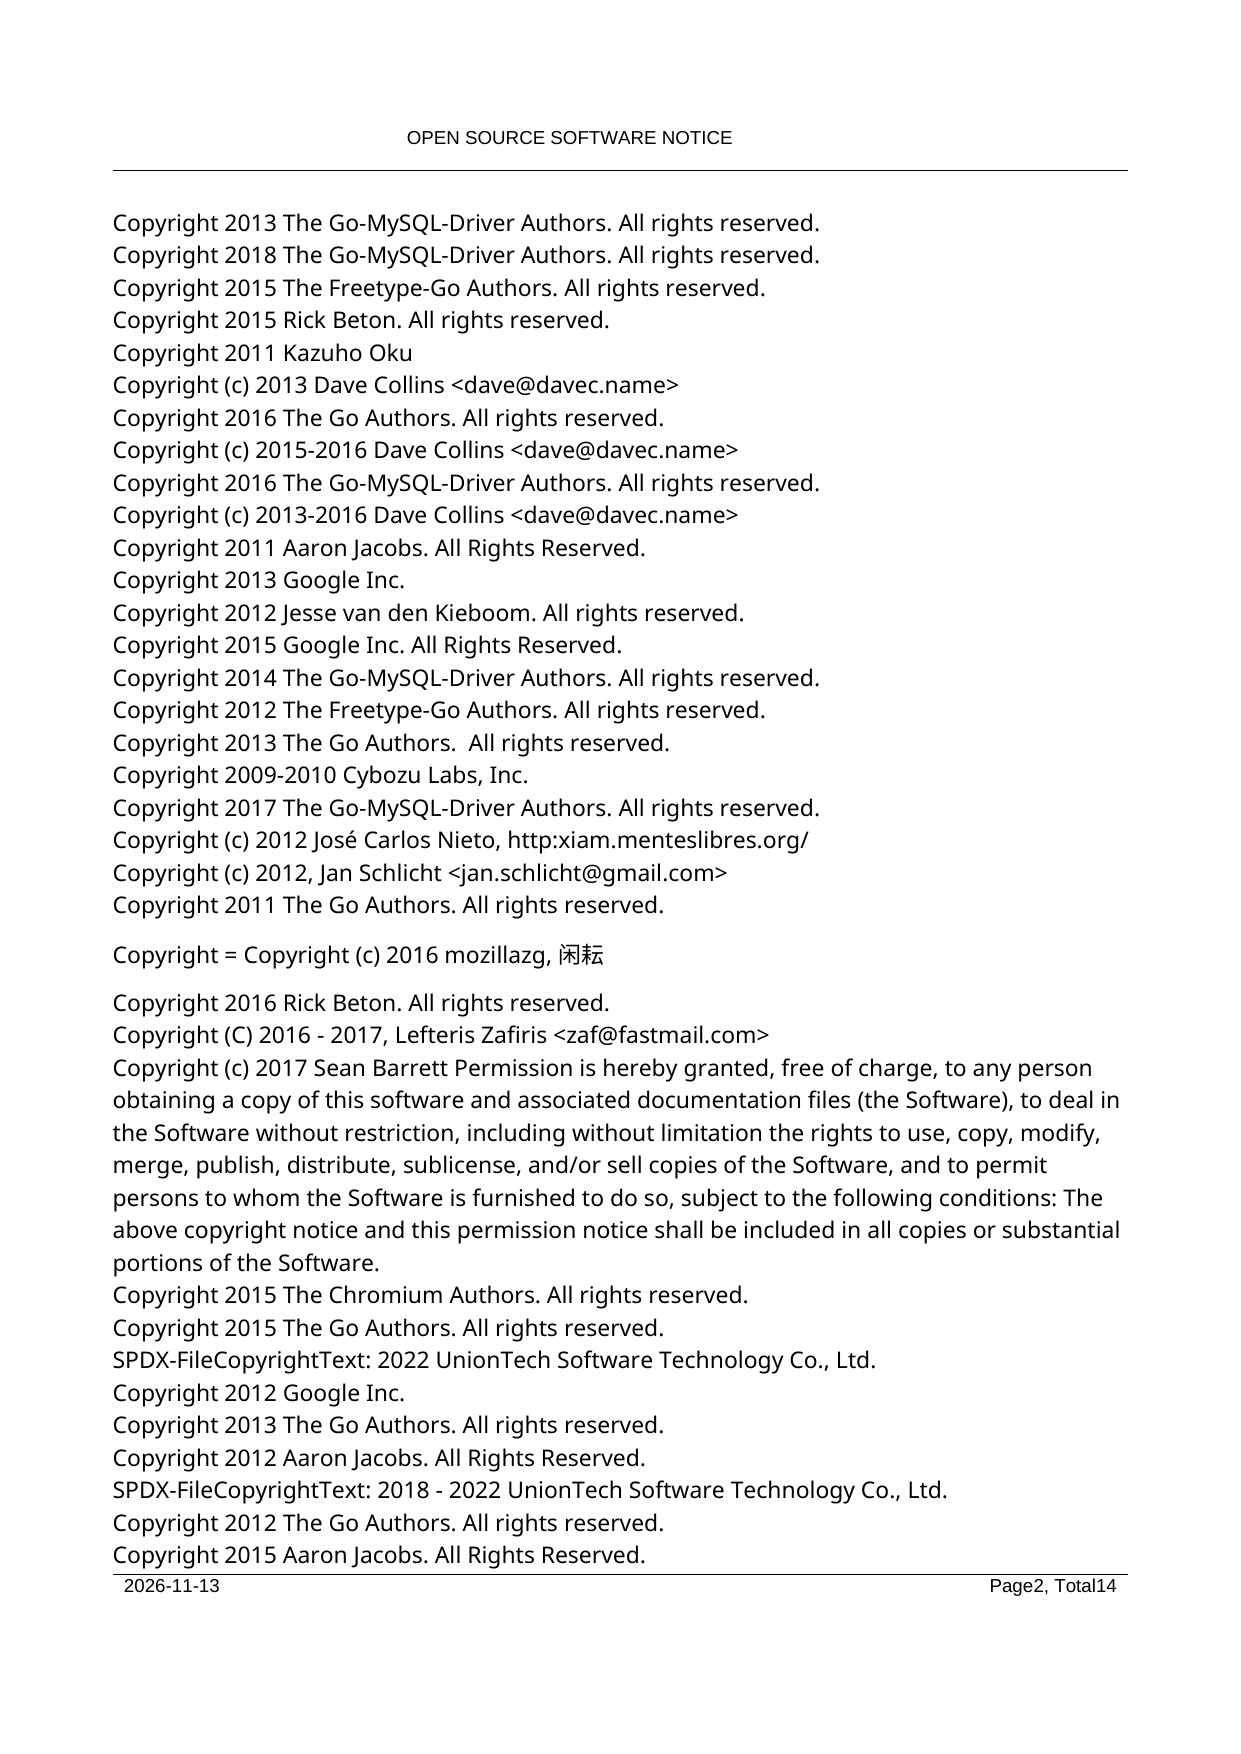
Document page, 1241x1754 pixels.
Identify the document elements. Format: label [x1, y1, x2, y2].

text [112, 206, 1128, 1571]
